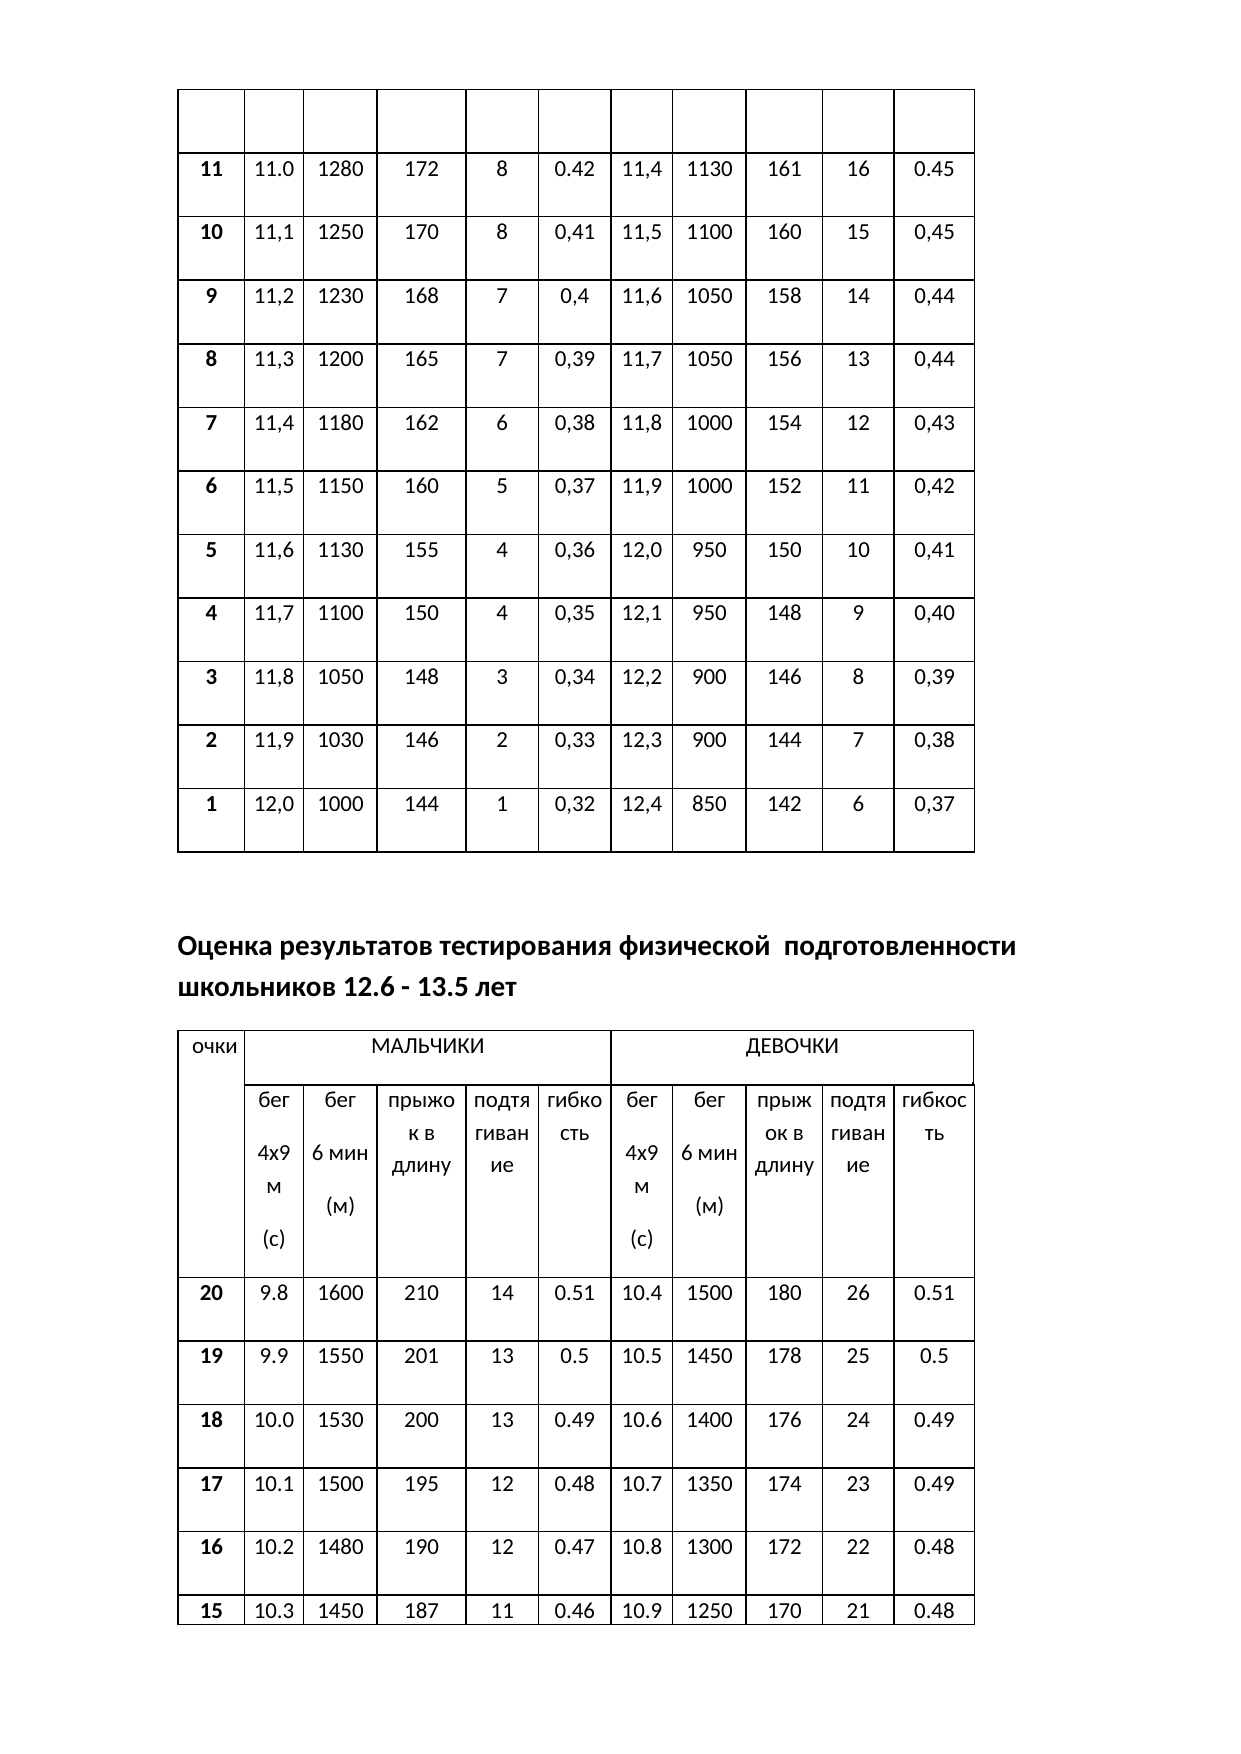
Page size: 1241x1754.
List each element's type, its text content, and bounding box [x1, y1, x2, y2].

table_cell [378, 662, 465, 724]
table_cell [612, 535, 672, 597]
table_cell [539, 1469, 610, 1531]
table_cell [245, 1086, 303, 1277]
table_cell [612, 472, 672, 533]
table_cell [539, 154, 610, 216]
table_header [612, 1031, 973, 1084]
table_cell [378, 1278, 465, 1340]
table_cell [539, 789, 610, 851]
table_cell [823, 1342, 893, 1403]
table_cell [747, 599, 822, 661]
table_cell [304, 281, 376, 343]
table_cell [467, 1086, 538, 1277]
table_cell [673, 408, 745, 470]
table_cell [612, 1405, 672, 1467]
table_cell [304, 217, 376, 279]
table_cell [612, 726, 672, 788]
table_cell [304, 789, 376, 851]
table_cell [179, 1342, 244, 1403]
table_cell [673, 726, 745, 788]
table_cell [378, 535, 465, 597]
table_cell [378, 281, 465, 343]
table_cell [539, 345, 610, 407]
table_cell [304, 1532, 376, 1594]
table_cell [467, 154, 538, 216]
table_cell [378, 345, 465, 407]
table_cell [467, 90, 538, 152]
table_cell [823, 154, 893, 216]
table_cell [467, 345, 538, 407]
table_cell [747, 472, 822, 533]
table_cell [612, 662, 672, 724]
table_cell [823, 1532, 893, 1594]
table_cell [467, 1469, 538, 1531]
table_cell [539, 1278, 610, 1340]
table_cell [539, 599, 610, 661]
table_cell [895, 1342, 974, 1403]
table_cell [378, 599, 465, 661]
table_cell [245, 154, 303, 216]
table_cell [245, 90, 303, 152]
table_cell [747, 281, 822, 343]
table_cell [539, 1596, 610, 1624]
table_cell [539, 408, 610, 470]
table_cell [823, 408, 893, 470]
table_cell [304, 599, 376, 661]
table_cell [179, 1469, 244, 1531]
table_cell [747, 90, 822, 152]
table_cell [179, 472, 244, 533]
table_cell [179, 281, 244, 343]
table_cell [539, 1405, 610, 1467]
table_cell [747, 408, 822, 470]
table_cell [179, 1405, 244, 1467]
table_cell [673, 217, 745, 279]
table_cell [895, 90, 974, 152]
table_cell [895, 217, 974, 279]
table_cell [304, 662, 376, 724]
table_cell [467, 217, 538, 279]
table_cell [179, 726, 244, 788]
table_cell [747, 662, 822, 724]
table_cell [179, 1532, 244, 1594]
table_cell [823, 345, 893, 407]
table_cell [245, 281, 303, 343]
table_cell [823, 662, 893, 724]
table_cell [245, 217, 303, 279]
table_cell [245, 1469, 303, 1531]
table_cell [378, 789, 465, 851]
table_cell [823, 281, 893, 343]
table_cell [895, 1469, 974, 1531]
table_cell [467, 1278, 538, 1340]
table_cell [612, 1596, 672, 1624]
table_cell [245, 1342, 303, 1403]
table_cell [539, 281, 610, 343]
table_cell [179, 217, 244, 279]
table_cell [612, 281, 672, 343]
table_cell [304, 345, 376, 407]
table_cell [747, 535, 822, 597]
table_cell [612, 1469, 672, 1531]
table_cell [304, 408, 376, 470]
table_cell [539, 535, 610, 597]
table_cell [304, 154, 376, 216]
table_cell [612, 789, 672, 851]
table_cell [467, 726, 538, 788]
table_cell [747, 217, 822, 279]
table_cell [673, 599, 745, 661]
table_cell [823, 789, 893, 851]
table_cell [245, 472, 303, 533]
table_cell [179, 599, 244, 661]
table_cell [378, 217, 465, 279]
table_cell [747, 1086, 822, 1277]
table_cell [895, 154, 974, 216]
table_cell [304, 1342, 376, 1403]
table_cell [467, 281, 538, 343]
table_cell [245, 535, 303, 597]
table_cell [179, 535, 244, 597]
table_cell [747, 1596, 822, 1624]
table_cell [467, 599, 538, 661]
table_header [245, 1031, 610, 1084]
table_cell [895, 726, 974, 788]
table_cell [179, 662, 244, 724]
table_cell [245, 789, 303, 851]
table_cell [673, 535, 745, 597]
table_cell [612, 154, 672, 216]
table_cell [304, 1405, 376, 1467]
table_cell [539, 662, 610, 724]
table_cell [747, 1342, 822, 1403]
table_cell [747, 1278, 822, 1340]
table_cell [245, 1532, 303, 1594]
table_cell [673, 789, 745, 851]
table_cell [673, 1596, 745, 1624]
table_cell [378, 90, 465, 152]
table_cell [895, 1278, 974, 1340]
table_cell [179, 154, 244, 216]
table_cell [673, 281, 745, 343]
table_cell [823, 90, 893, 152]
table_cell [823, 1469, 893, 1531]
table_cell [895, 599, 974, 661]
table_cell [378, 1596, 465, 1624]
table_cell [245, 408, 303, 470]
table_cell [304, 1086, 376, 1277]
text Оценка результатов тестирования физической подготовленности школьников 12.6 - 13.5 лет [177, 927, 1152, 1003]
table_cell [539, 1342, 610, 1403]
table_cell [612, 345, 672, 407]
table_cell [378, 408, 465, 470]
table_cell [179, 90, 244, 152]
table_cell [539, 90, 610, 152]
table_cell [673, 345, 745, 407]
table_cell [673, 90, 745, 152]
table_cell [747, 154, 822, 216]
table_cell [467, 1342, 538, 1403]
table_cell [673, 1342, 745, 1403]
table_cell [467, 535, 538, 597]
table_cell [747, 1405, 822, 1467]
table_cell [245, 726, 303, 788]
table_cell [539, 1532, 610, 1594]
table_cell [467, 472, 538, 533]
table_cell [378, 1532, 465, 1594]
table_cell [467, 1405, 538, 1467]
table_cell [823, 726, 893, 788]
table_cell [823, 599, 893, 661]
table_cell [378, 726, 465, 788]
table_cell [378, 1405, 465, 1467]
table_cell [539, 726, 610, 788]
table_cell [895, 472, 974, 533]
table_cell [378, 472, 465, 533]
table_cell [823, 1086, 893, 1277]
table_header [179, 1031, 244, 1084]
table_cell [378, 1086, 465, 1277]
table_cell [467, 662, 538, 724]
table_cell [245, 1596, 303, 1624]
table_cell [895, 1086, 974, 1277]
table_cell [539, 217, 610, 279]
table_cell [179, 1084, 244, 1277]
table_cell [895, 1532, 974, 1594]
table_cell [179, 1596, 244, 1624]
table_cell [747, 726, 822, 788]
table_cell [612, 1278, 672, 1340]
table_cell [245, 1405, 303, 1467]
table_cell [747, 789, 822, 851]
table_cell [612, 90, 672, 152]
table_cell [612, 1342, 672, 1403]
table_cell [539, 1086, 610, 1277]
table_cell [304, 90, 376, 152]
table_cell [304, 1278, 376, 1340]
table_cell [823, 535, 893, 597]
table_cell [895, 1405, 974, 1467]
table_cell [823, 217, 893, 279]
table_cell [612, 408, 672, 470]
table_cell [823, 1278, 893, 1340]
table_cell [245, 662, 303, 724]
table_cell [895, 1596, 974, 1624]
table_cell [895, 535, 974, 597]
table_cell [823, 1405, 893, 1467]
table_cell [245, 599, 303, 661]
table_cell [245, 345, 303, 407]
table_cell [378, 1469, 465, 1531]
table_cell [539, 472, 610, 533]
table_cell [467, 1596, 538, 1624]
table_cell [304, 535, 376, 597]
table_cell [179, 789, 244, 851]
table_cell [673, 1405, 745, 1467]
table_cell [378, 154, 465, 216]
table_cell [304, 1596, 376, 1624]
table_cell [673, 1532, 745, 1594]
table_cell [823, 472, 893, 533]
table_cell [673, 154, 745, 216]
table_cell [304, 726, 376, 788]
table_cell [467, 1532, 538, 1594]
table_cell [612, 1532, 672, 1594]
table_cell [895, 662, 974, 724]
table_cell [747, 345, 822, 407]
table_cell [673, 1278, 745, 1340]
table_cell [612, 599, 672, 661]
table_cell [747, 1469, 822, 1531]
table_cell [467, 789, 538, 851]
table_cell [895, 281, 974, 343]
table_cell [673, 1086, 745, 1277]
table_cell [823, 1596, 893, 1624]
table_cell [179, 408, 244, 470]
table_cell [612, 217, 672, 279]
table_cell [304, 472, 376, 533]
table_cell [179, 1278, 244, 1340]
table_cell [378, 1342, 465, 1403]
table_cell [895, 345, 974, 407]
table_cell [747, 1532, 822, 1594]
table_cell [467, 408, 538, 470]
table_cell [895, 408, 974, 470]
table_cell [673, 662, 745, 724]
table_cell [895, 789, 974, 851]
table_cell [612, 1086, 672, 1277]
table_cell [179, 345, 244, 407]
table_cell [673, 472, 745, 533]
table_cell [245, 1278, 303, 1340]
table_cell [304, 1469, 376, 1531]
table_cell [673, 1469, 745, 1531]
